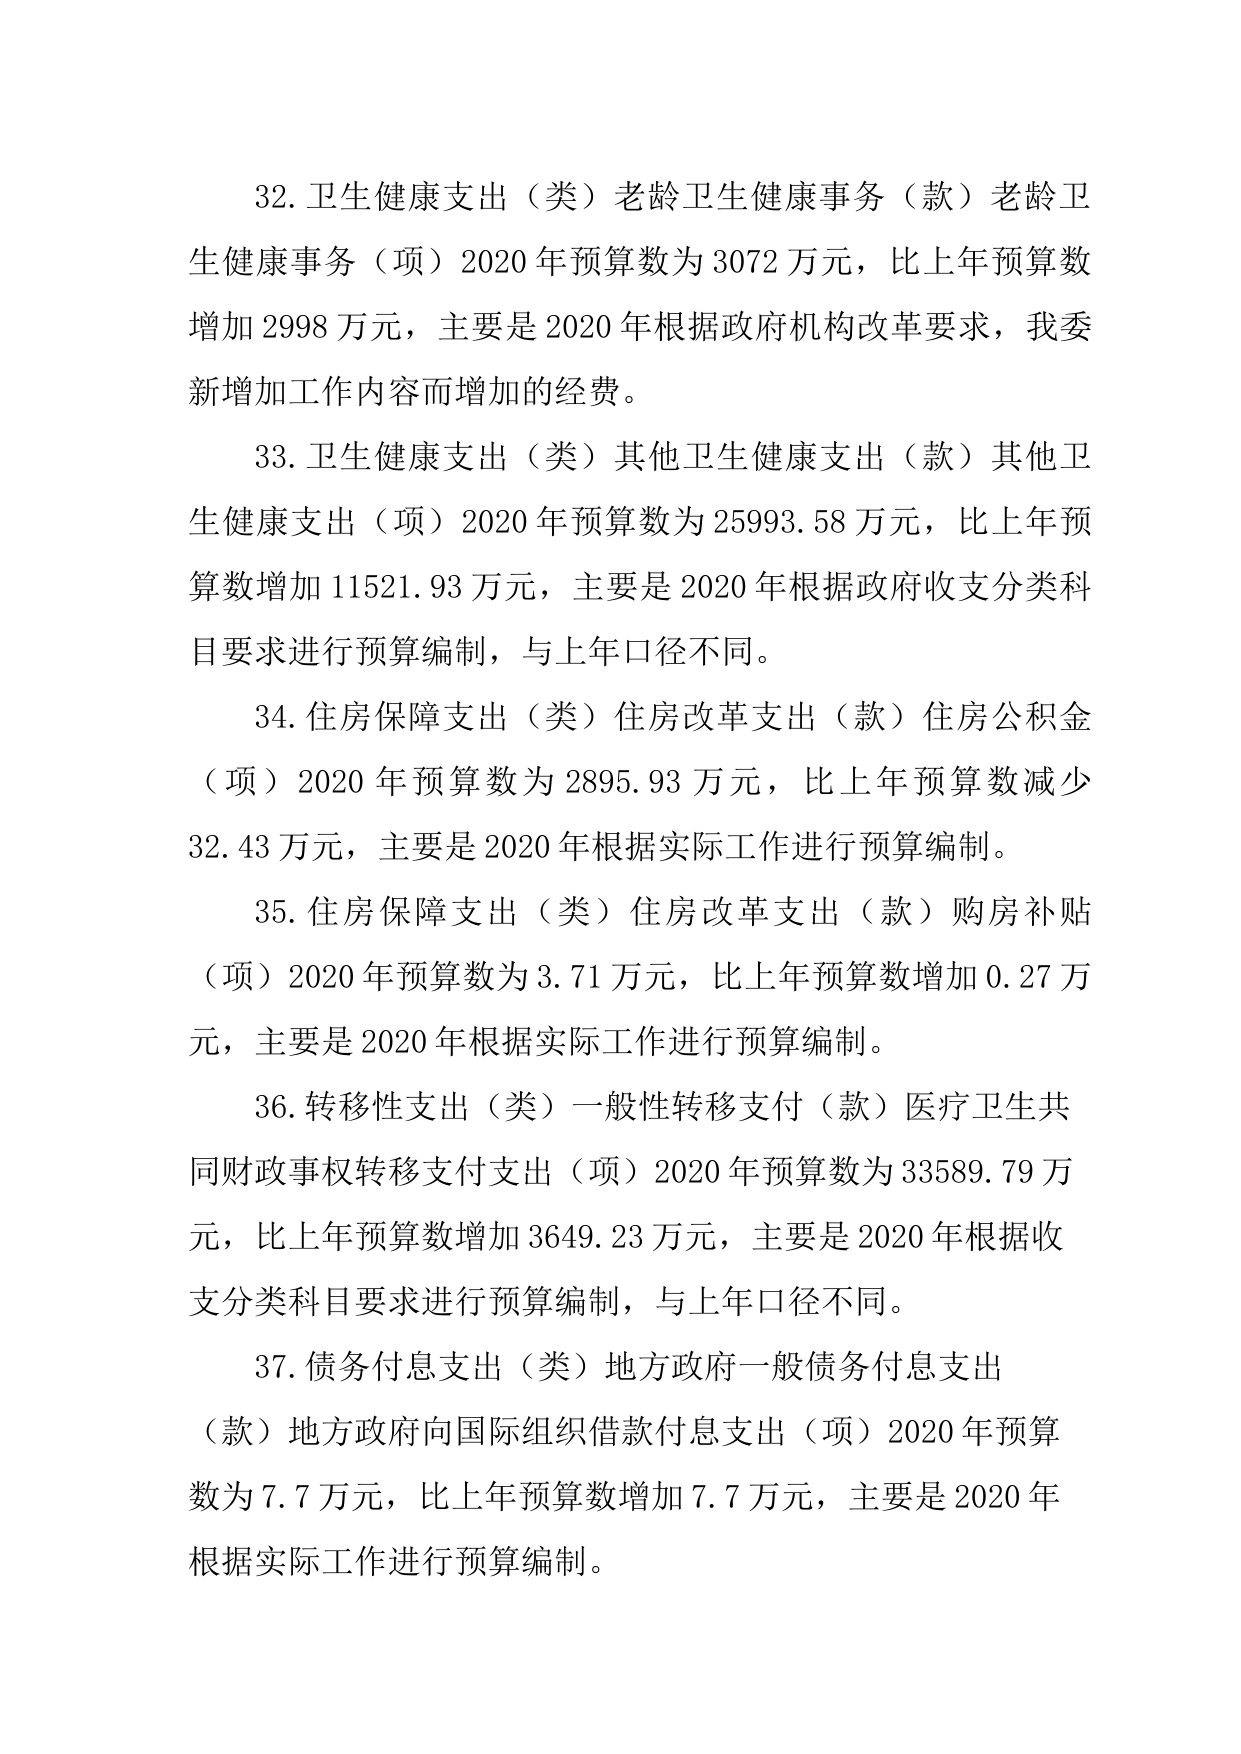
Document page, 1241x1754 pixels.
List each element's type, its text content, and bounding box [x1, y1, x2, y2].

text 36.转移性支出（类）一般性转移支付（款）医疗卫生共同财政事权转移支付支出（项）2020年预算数为33589.79万元，比上年预算数增加3649.23万元，主要是2020年根据收支分类科目要求进行预算编制，与上年口径不同。 [187, 1072, 1092, 1332]
text 33.卫生健康支出（类）其他卫生健康支出（款）其他卫生健康支出（项）2020年预算数为25993.58万元，比上年预算数增加11521.93万元，主要是2020年根据政府收支分类科目要求进行预算编制，与上年口径不同。 [187, 422, 1092, 682]
text 35.住房保障支出（类）住房改革支出（款）购房补贴（项）2020年预算数为3.71万元，比上年预算数增加0.27万元，主要是2020年根据实际工作进行预算编制。 [187, 877, 1092, 1072]
text 34.住房保障支出（类）住房改革支出（款）住房公积金（项）2020年预算数为2895.93万元，比上年预算数减少32.43万元，主要是2020年根据实际工作进行预算编制。 [187, 682, 1092, 877]
text 32.卫生健康支出（类）老龄卫生健康事务（款）老龄卫生健康事务（项）2020年预算数为3072万元，比上年预算数增加2998万元，主要是2020年根据政府机构改革要求，我委新增加工作内容而增加的经费。 [187, 162, 1092, 422]
text 37.债务付息支出（类）地方政府一般债务付息支出（款）地方政府向国际组织借款付息支出（项）2020年预算数为7.7万元，比上年预算数增加7.7万元，主要是2020年根据实际工作进行预算编制。 [187, 1332, 1092, 1592]
